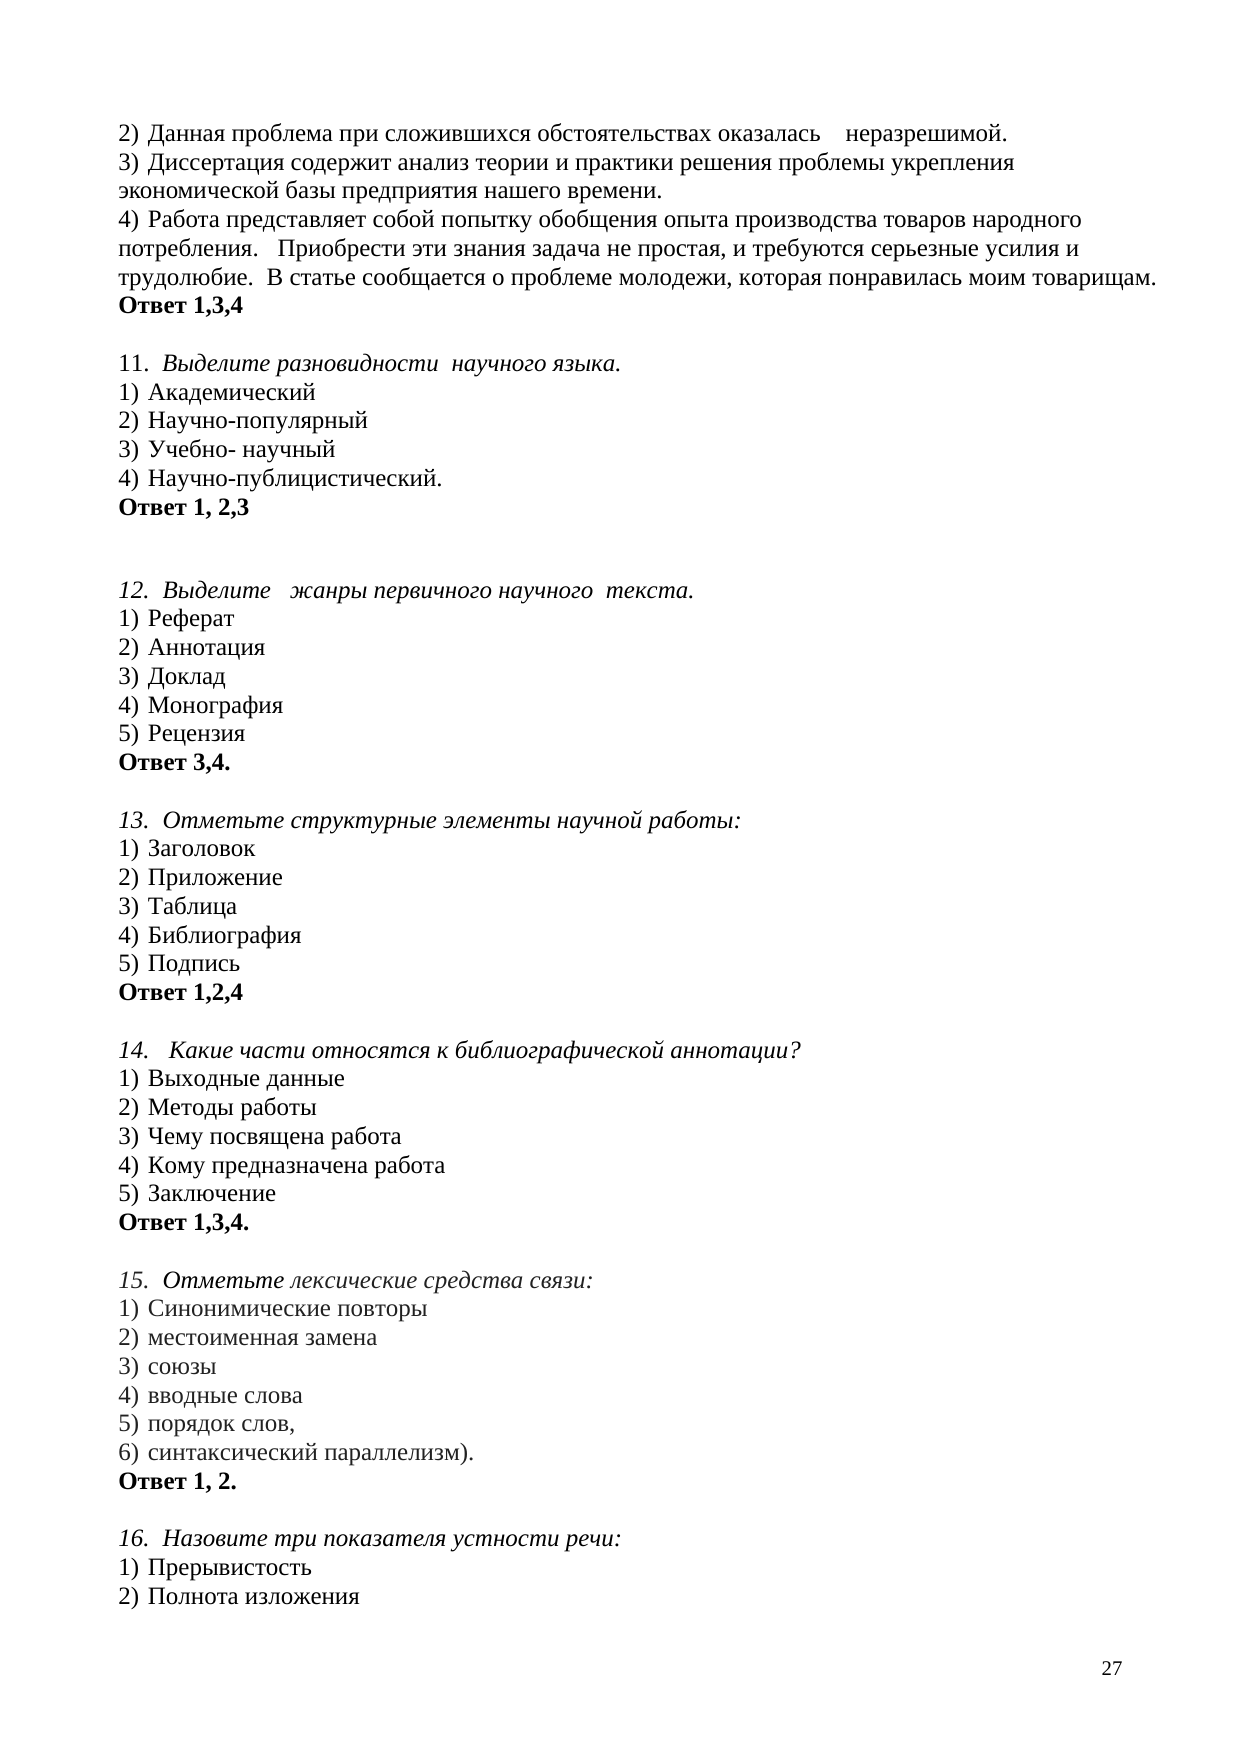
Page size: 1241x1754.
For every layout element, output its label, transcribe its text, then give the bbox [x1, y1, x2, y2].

list Заголовок [118, 833, 1122, 862]
list Кому предназначена работа [118, 1150, 1152, 1178]
list Рецензия [118, 718, 1122, 747]
list Данная проблема при сложившихся обстоятельствах оказалась неразрешимой. [118, 118, 1122, 147]
list Какие части относятся к библиографической аннотации? [118, 1035, 1122, 1063]
list Отметьте лексические средства связи: [118, 1265, 1122, 1293]
list Аннотация [118, 632, 1122, 661]
list Доклад [118, 661, 1122, 690]
list Выделите жанры первичного научного текста. [118, 575, 1122, 603]
list Библиография [118, 920, 1122, 948]
list Подпись [118, 948, 1122, 977]
list Выходные данные [118, 1063, 1152, 1092]
list союзы [118, 1351, 1122, 1380]
list Учебно- научный [118, 434, 1122, 463]
list Монография [118, 690, 1122, 718]
list Научно-популярный [118, 406, 1122, 434]
list Отметьте структурные элементы научной работы: [118, 805, 1122, 833]
list Научно-публицистический. [118, 463, 1122, 492]
list Методы работы [118, 1092, 1152, 1121]
list местоименная замена [118, 1322, 1122, 1351]
list Полнота изложения [118, 1581, 1122, 1610]
list Чему посвящена работа [118, 1121, 1152, 1150]
list Назовите три показателя устности речи: [118, 1523, 1122, 1552]
list Синонимические повторы [118, 1293, 1122, 1322]
list порядок слов, [118, 1408, 1122, 1437]
list Прерывистость [118, 1552, 1122, 1581]
list Таблица [118, 891, 1122, 920]
text Ответ 1, 2,3 [118, 492, 1122, 521]
text Ответ 1,2,4 [118, 977, 1122, 1006]
list Заключение [118, 1178, 1152, 1207]
list вводные слова [118, 1380, 1122, 1408]
list Реферат [118, 603, 1122, 632]
list Ответ 1,3,4 [118, 291, 1152, 319]
list Приложение [118, 862, 1122, 891]
text 11. Выделите разновидности научного языка. [118, 348, 1122, 377]
text Ответ 3,4. [118, 747, 1122, 776]
list Академический [118, 377, 1122, 406]
list Диссертация содержит анализ теории и практики решения проблемы укрепления экономической базы предприятия нашего времени. [118, 147, 1122, 204]
list синтаксический параллелизм). [118, 1437, 1122, 1466]
list Работа представляет собой попытку обобщения опыта производства товаров народного потребления. Приобрести эти знания задача не простая, и требуются серьезные усилия и трудолюбие. В статье сообщается о проблеме молодежи, которая понравилась моим товарищам. [118, 204, 1166, 291]
text Ответ 1,3,4. [118, 1207, 1152, 1236]
text Ответ 1, 2. [118, 1466, 1152, 1495]
